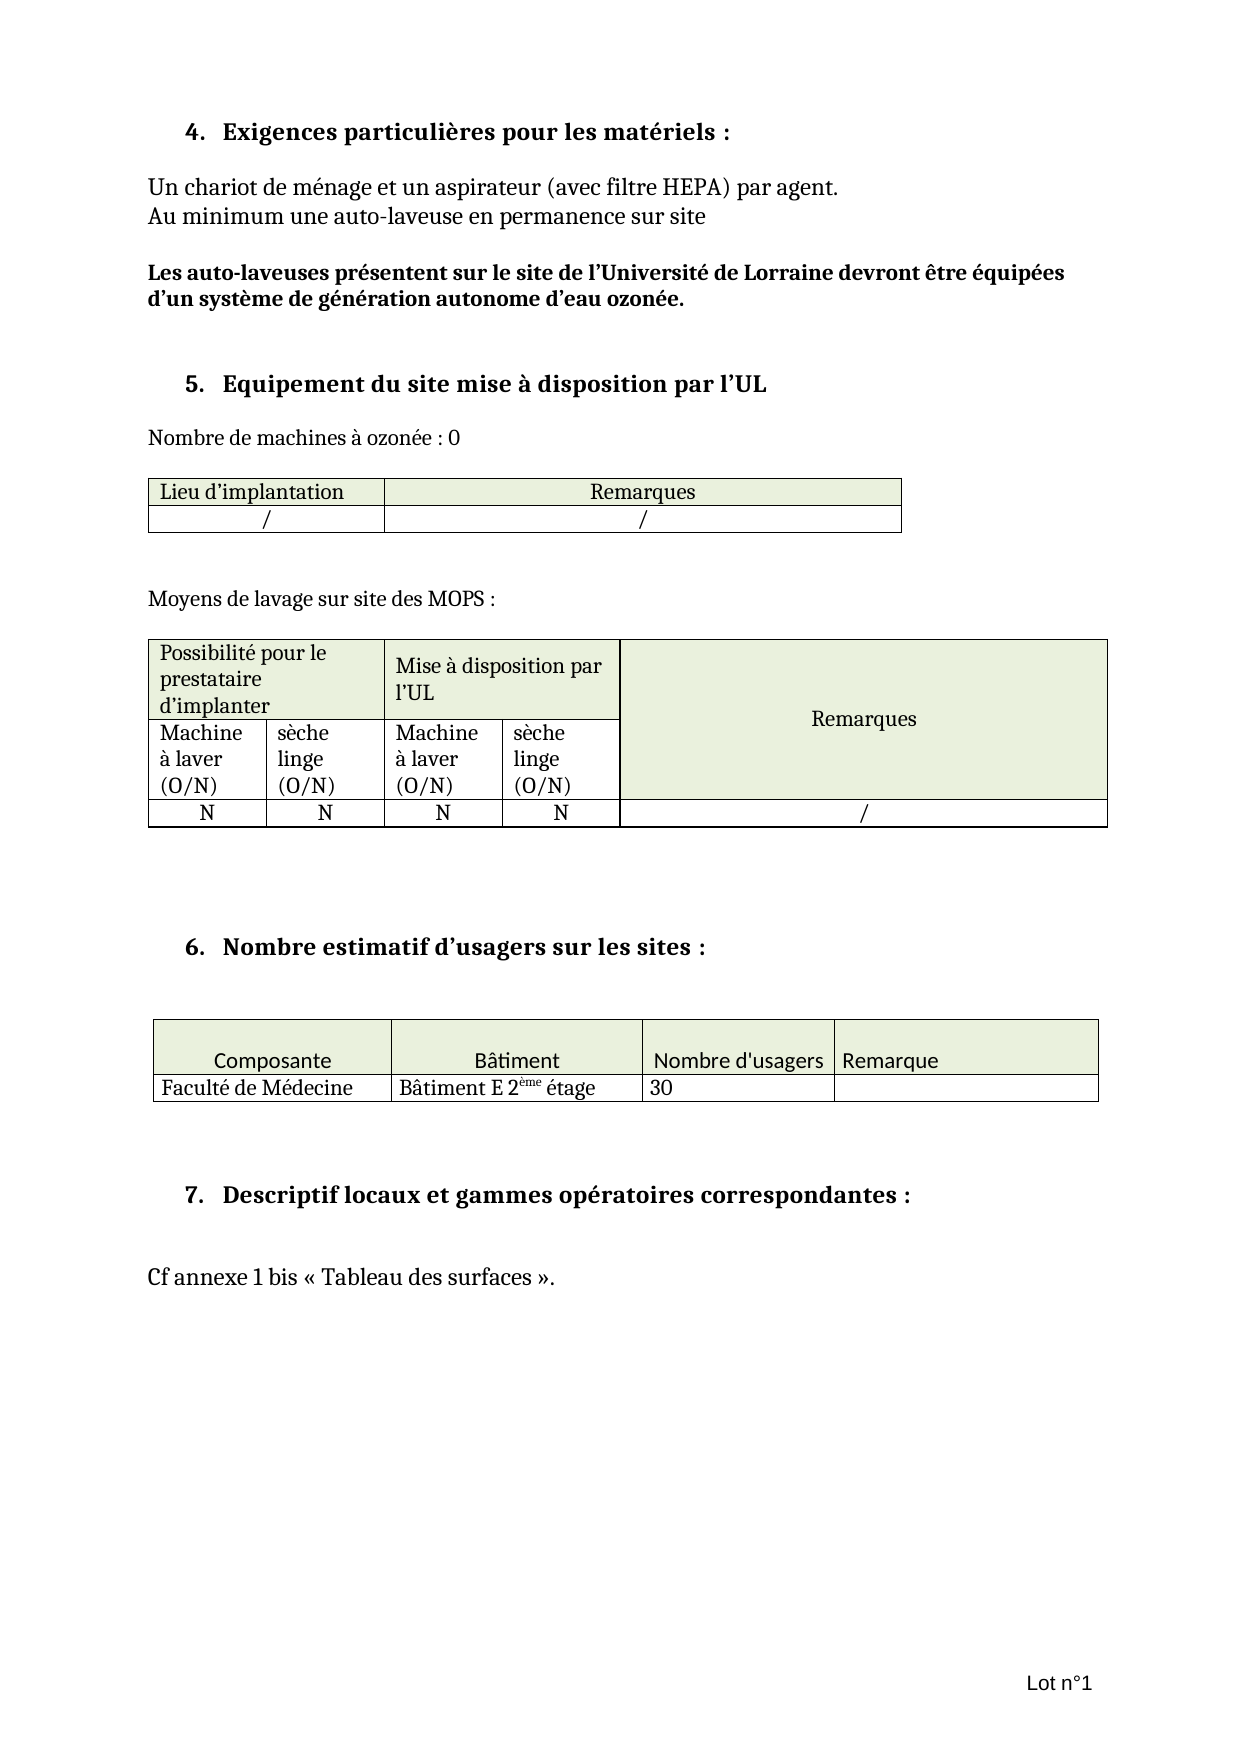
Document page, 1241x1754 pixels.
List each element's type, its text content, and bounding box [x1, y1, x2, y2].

table_cell / [149, 506, 384, 532]
table_cell Machine à laver (O/N) [149, 720, 266, 799]
table_header Possibilité pour le prestataire d’implanter [149, 640, 384, 719]
table_cell [835, 1075, 1098, 1101]
table_cell sèche linge (O/N) [503, 720, 619, 799]
table_header Composante [154, 1020, 391, 1074]
table_header Remarque [835, 1020, 1098, 1074]
table_cell / [385, 506, 901, 532]
text Nombre de machines à ozonée : 0 [148, 425, 1092, 451]
text Les auto-laveuses présentent sur le site de l’Université de Lorraine devront être équipées d’un système de génération autonome d’eau ozonée. [148, 259, 1092, 312]
table_cell N [267, 800, 384, 826]
table_header Lieu d’implantation [149, 479, 384, 505]
subtitle Equipement du site mise à disposition par l’UL [185, 370, 1092, 398]
text Cf annexe 1 bis « Tableau des surfaces ». [148, 1263, 1092, 1291]
table_header Bâtiment [392, 1020, 642, 1074]
table_cell N [149, 800, 266, 826]
table_cell N [385, 800, 502, 826]
table_header Nombre d'usagers [643, 1020, 834, 1074]
table_cell / [621, 800, 1107, 826]
table_cell Machine à laver (O/N) [385, 720, 502, 799]
table_cell 30 [643, 1075, 834, 1101]
table_header Remarques [385, 479, 901, 505]
text Au minimum une auto-laveuse en permanence sur site [148, 202, 1092, 231]
subtitle Nombre estimatif d’usagers sur les sites : [185, 933, 1092, 962]
table_cell N [503, 800, 619, 826]
text Moyens de lavage sur site des MOPS : [148, 586, 1092, 612]
table_header Remarques [621, 640, 1107, 799]
table_cell sèche linge (O/N) [267, 720, 384, 799]
subtitle Descriptif locaux et gammes opératoires correspondantes : [185, 1181, 1092, 1210]
table_header Mise à disposition par l’UL [385, 640, 619, 719]
text Un chariot de ménage et un aspirateur (avec filtre HEPA) par agent. [148, 173, 1092, 202]
table_cell Faculté de Médecine [154, 1075, 391, 1101]
subtitle Exigences particulières pour les matériels : [185, 118, 1092, 147]
table_cell Bâtiment E 2ème étage [392, 1075, 642, 1101]
